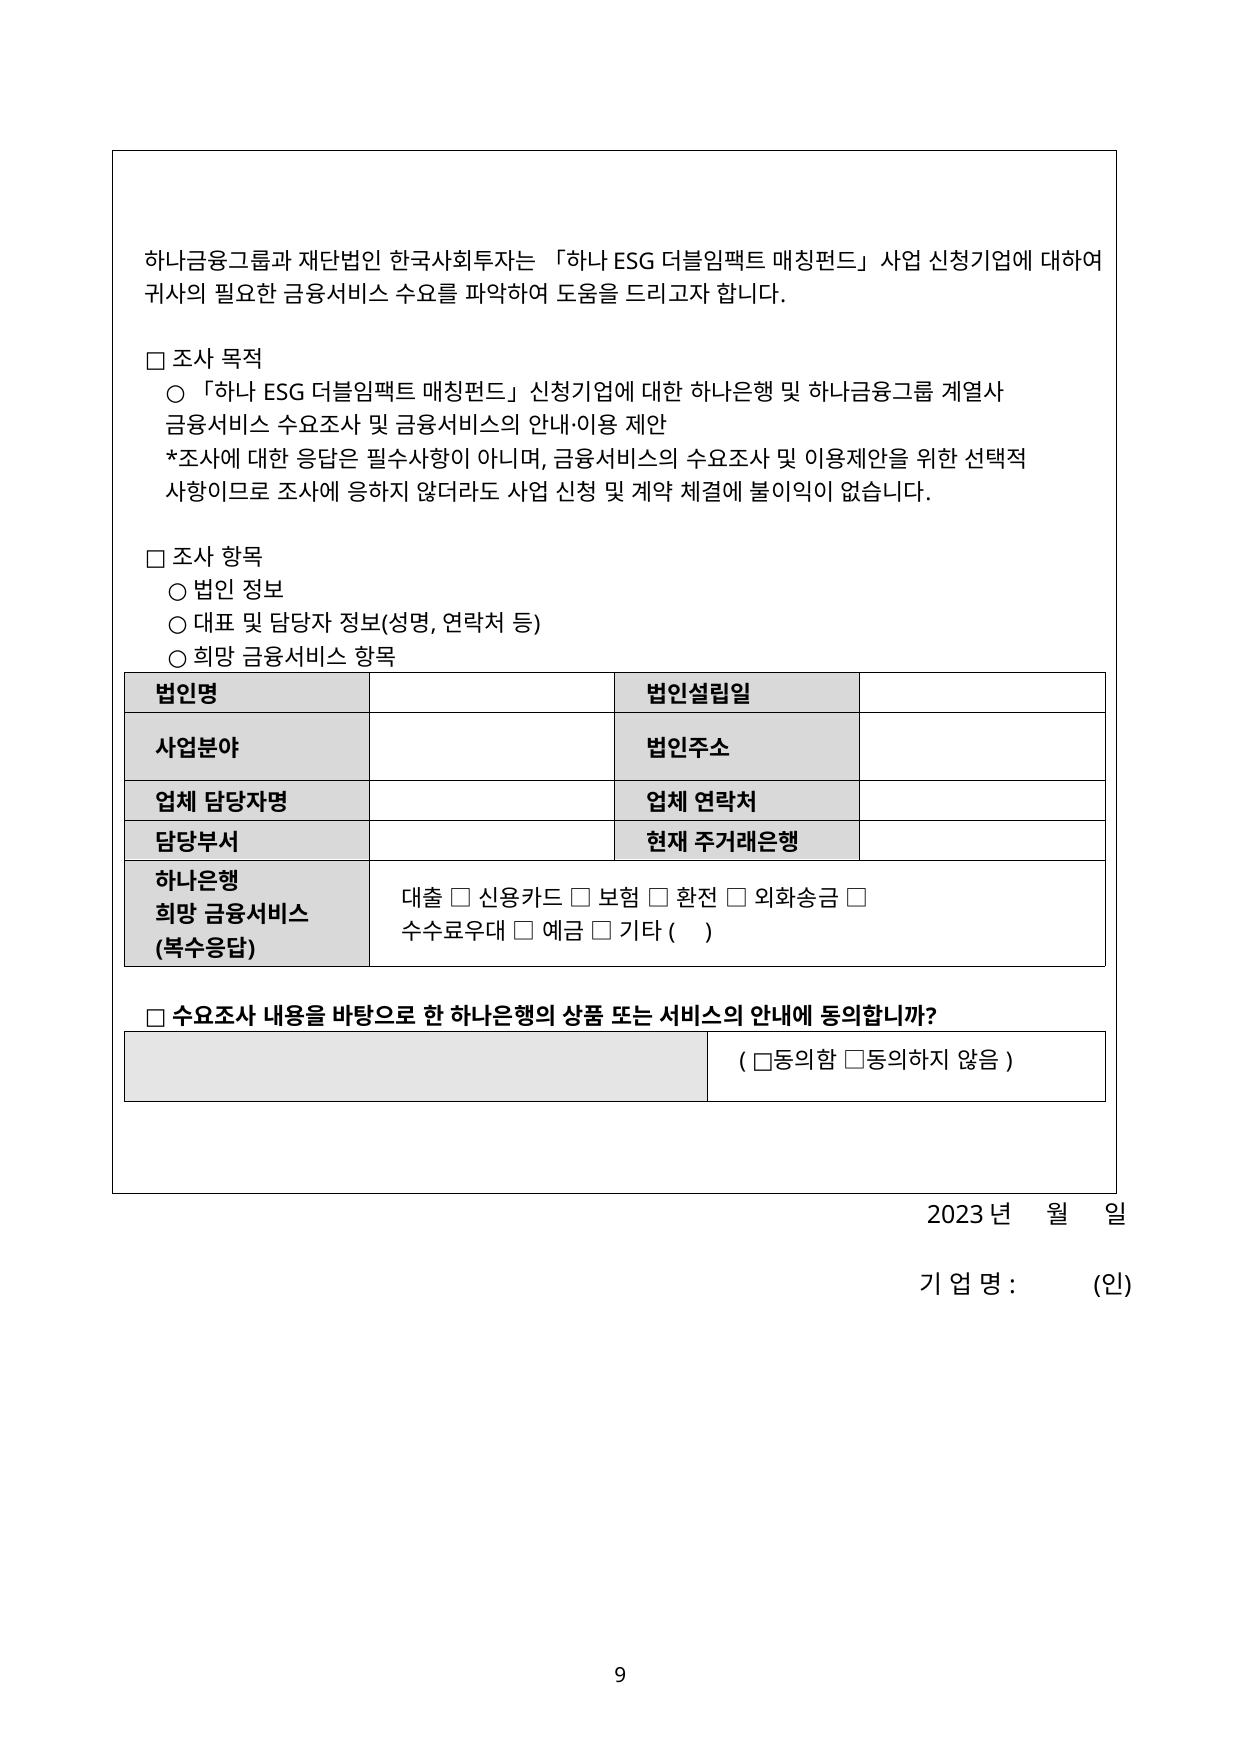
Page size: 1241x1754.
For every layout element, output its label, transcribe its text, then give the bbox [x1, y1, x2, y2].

table_cell 하나금융그룹과 재단법인 한국사회투자는 「하나ESG 더블임팩트 매칭펀드」사업 신청기업에 대하여 귀사의 필요한 금융서비스 수요를 파악하여 도움을 드리고자 합니다. □ 조사 목적 ○ 「하나 ESG 더블임팩트 매칭펀드」신청기업에 대한 하나은행 및 하나금융그룹 계열사 금융서비스 수요조사 및 금융서비스의 안내·이용 제안 *조사에 대한 응답은 필수사항이 아니며, 금융서비스의 수요조사 및 이용제안을 위한 선택적 사항이므로 조사에 응하지 않더라도 사업 신청 및 계약 체결에 불이익이 없습니다. □ 조사 항목 ○ 법인 정보 ○ 대표 및 담당자 정보(성명, 연락처 등) ○ 희망 금융서비스 항목 □ 수요조사 내용을 바탕으로 한 하나은행의 상품 또는 서비스의 안내에 동의합니까? [113, 151, 1116, 1193]
text 2023년 월 일 [112, 1194, 1128, 1231]
text 기 업 명 : (인) [112, 1265, 1131, 1301]
